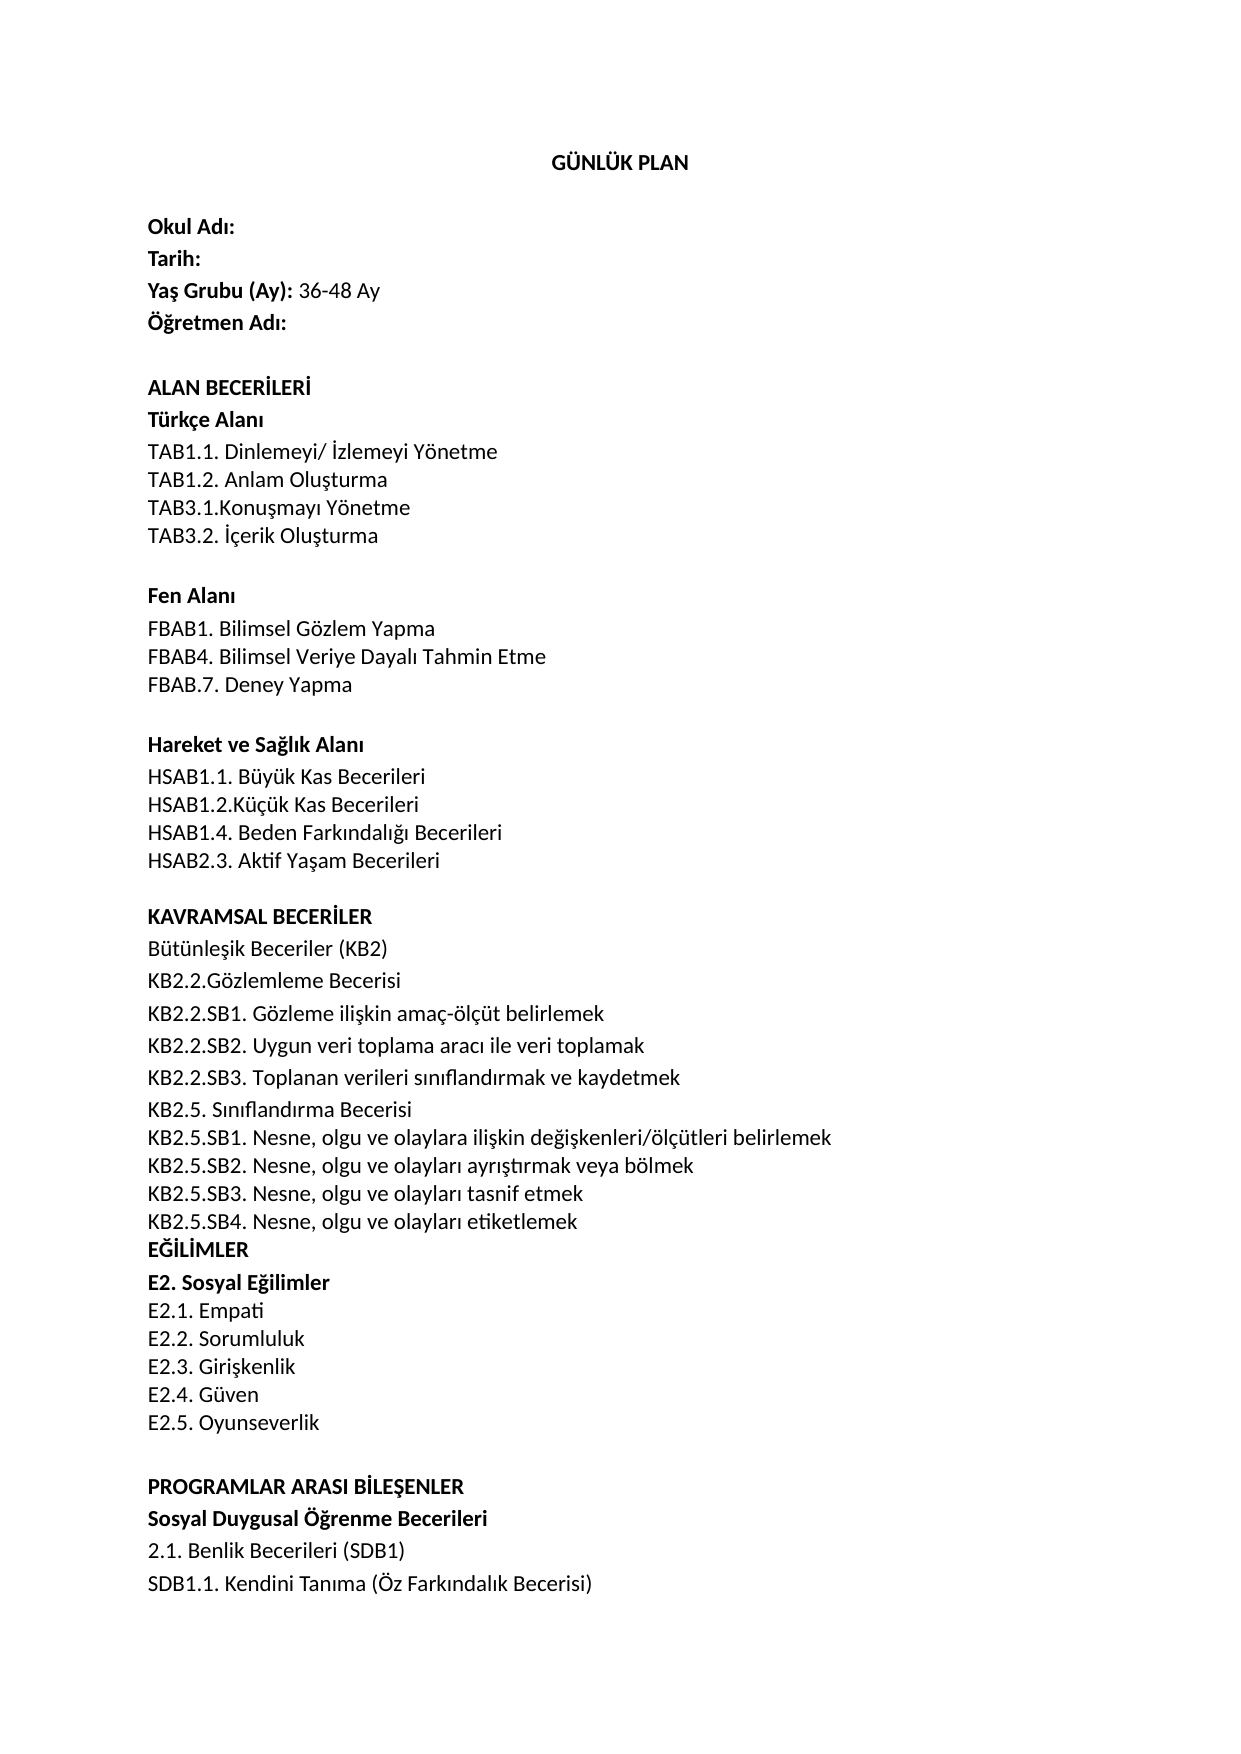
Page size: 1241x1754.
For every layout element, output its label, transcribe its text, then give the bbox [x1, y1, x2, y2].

text HSAB1.4. Beden Farkındalığı Becerileri [148, 818, 1093, 846]
text ALAN BECERİLERİ [148, 373, 1093, 401]
text KB2.5. Sınıflandırma Becerisi [148, 1095, 1093, 1123]
text Fen Alanı [148, 582, 1093, 609]
text GÜNLÜK PLAN [148, 148, 1093, 176]
text TAB1.1. Dinlemeyi/ İzlemeyi Yönetme [148, 437, 1093, 465]
text TAB3.2. İçerik Oluşturma [148, 521, 1093, 549]
text FBAB4. Bilimsel Veriye Dayalı Tahmin Etme [148, 642, 1093, 670]
text KB2.5.SB3. Nesne, olgu ve olayları tasnif etmek [148, 1179, 1093, 1207]
text KB2.5.SB1. Nesne, olgu ve olaylara ilişkin değişkenleri/ölçütleri belirlemek [148, 1123, 1093, 1151]
text KB2.2.SB3. Toplanan verileri sınıflandırmak ve kaydetmek [148, 1063, 1093, 1091]
text EĞİLİMLER [148, 1236, 1093, 1263]
text Öğretmen Adı: [148, 308, 1093, 337]
text E2. Sosyal Eğilimler [148, 1268, 1093, 1296]
text E2.1. Empati [148, 1296, 1093, 1324]
text SDB1.1. Kendini Tanıma (Öz Farkındalık Becerisi) [148, 1569, 1093, 1597]
text Okul Adı: [148, 212, 1093, 240]
text Hareket ve Sağlık Alanı [148, 730, 1093, 758]
text E2.3. Girişkenlik [148, 1352, 1093, 1380]
text HSAB1.2.Küçük Kas Becerileri [148, 790, 1093, 818]
text HSAB1.1. Büyük Kas Becerileri [148, 762, 1093, 790]
text TAB3.1.Konuşmayı Yönetme [148, 493, 1093, 521]
text HSAB2.3. Aktif Yaşam Becerileri [148, 846, 1093, 874]
text E2.5. Oyunseverlik [148, 1408, 1093, 1436]
text TAB1.2. Anlam Oluşturma [148, 465, 1093, 493]
text E2.4. Güven [148, 1380, 1093, 1408]
text KAVRAMSAL BECERİLER [148, 902, 1093, 930]
text 2.1. Benlik Becerileri (SDB1) [148, 1537, 1093, 1564]
text Yaş Grubu (Ay): 36-48 Ay [148, 276, 1093, 304]
text KB2.2.SB2. Uygun veri toplama aracı ile veri toplamak [148, 1031, 1093, 1059]
text Tarih: [148, 244, 1093, 272]
text PROGRAMLAR ARASI BİLEŞENLER [148, 1472, 1093, 1500]
text FBAB1. Bilimsel Gözlem Yapma [148, 614, 1093, 642]
text KB2.5.SB4. Nesne, olgu ve olayları etiketlemek [148, 1207, 1093, 1236]
text KB2.2.Gözlemleme Becerisi [148, 967, 1093, 995]
text KB2.2.SB1. Gözleme ilişkin amaç-ölçüt belirlemek [148, 999, 1093, 1027]
text FBAB.7. Deney Yapma [148, 670, 1093, 698]
text KB2.5.SB2. Nesne, olgu ve olayları ayrıştırmak veya bölmek [148, 1151, 1093, 1179]
text Sosyal Duygusal Öğrenme Becerileri [148, 1504, 1093, 1532]
text Türkçe Alanı [148, 405, 1093, 433]
text E2.2. Sorumluluk [148, 1324, 1093, 1352]
text Bütünleşik Beceriler (KB2) [148, 934, 1093, 962]
